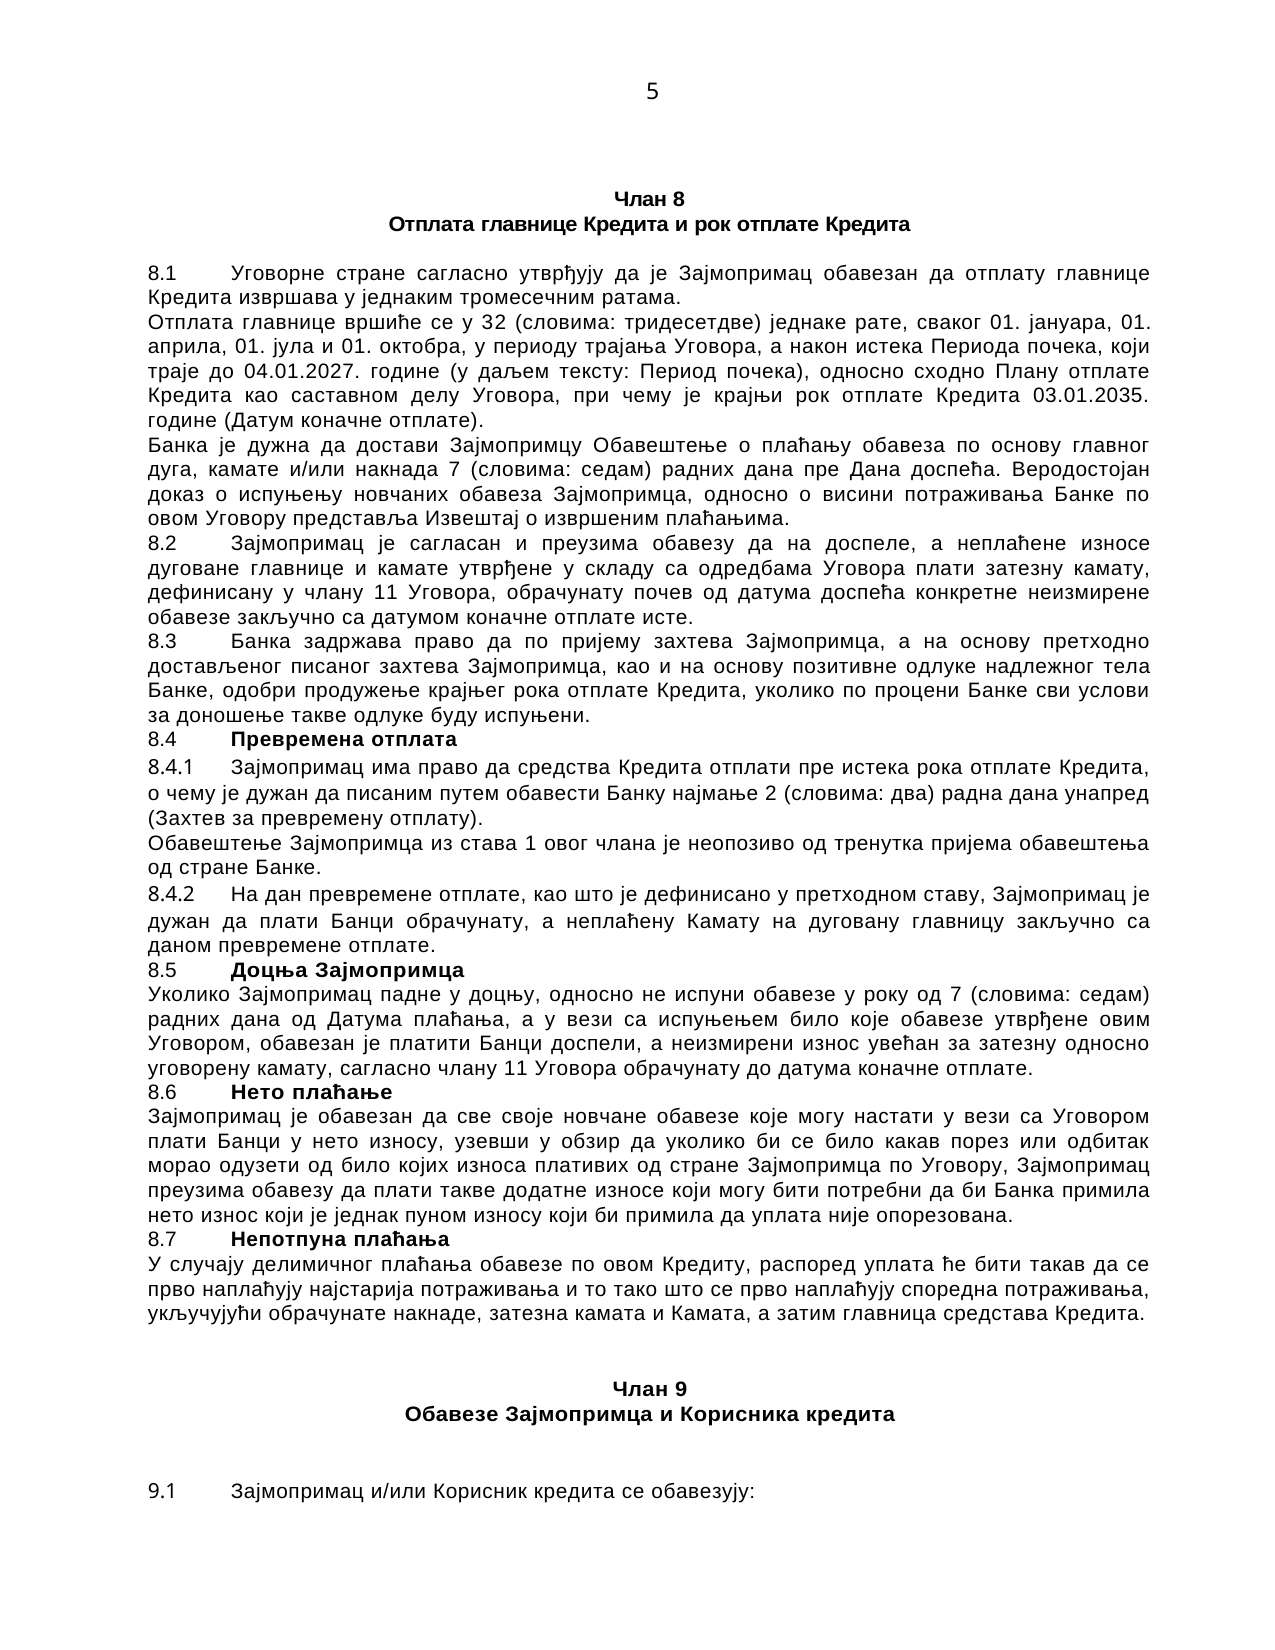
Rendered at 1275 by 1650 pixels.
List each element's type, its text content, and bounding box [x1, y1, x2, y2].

list Зајмопримац и/или Корисник кредита се обавезују: [148, 1476, 1152, 1504]
list Нето плаћање [148, 1080, 1152, 1104]
list Банка задржава право да по пријему захтева Зајмопримца, а на основу претходно достављеног писаног захтева Зајмопримца, као и на основу позитивне одлуке надлежног тела Банке, одобри продужење крајњег рока отплате Кредита, уколико по процени Банке сви услови за доношење такве одлуке буду испуњени. [148, 629, 1152, 727]
text Обавештење Зајмопримца из става 1 овог члана је неопозиво од тренутка пријема обавештења од стране Банке. [148, 830, 1152, 879]
text Уколико Зајмопримац падне у доцњу, односно не испуни обавезе у року од 7 (словима: седам) радних дана од Датума плаћања, а у вези са испуњењем било које обавезе утврђене овим Уговором, обавезан је платити Банци доспели, а неизмирени износ увећан за затезну односно уговорену камату, сагласно члану 11 Уговора обрачунату до датума коначне отплате. [148, 982, 1152, 1079]
text Члан 9 [148, 1377, 1152, 1401]
text Обавезе Зајмопримца и Корисника кредита [148, 1402, 1152, 1426]
list Превремена отплата [148, 727, 1152, 751]
text Отплата главнице Кредита и рок отплате Кредита [148, 211, 1152, 235]
list Зајмопримац је сагласан и преузима обавезу да на доспеле, а неплаћене износе дуговане главнице и камате утврђене у складу са одредбама Уговора плати затезну камату, дефинисану у члану 11 Уговора, обрачунату почев од датума доспећа конкретне неизмирене обавезе закључно са датумом коначне отплате исте. [148, 531, 1152, 628]
list Непотпуна плаћања [148, 1227, 1152, 1251]
text Отплата главнице вршиће се у 32 (словима: тридесетдве) једнаке рате, сваког 01. јануара, 01. априла, 01. јула и 01. октобра, у периоду трајања Уговора, а након истека Периода почека, који траје до 04.01.2027. године (у даљем тексту: Период почека), односно сходно Плану отплате Кредита као саставном делу Уговора, при чему је крајњи рок отплате Кредита 03.01.2035. године (Датум коначне отплате). [148, 309, 1152, 432]
text У случају делимичног плаћања обавезе по oвом Кредиту, распоред уплата ће бити такав да се прво наплаћују најстарија потраживања и то тако што се прво наплаћују споредна потраживања, укључујући обрачунате накнаде, затезна камата и Камата, а затим главница средстава Кредита. [148, 1252, 1152, 1325]
list Уговорне стране сагласно утврђују да је Зајмопримац обавезан да отплату главнице Кредита извршава у једнаким тромесечним ратама. [148, 260, 1152, 309]
list Зајмопримац има право да средства Кредита отплати пре истека рока отплате Кредита, о чему је дужан да писаним путем обавести Банку најмање 2 (словима: два) радна дана унапред (Захтев за превремену отплату). [148, 752, 1152, 829]
text Члан 8 [148, 186, 1152, 210]
list На дан превремене отплате, као што је дефинисано у претходном ставу, Зајмопримац је дужан да плати Банци обрачунату, а неплаћену Камату на дуговану главницу закључно са даном превремене отплате. [148, 879, 1152, 957]
text Зајмопримац је обавезан да све своје новчане обавезе које могу настати у вези са Уговором плати Банци у нето износу, узевши у обзир да уколико би се било какав порез или одбитак морао одузети од било којих износа плативих од стране Зајмопримца по Уговору, Зајмопримац преузима обавезу да плати такве додатне износе који могу бити потребни да би Банка примила нето износ који је једнак пуном износу који би примила да уплата није опорезована. [148, 1104, 1152, 1226]
list Доцња Зајмопримца [148, 958, 1152, 982]
text Банка је дужна да достави Зајмопримцу Обавештење о плаћању обавеза по основу главног дуга, камате и/или накнада 7 (словима: седам) радних дана пре Дана доспећа. Веродостојан доказ о испуњењу новчаних обавеза Зајмопримца, односно о висини потраживања Банке по овом Уговору представља Извештај о извршеним плаћањима. [148, 432, 1152, 530]
